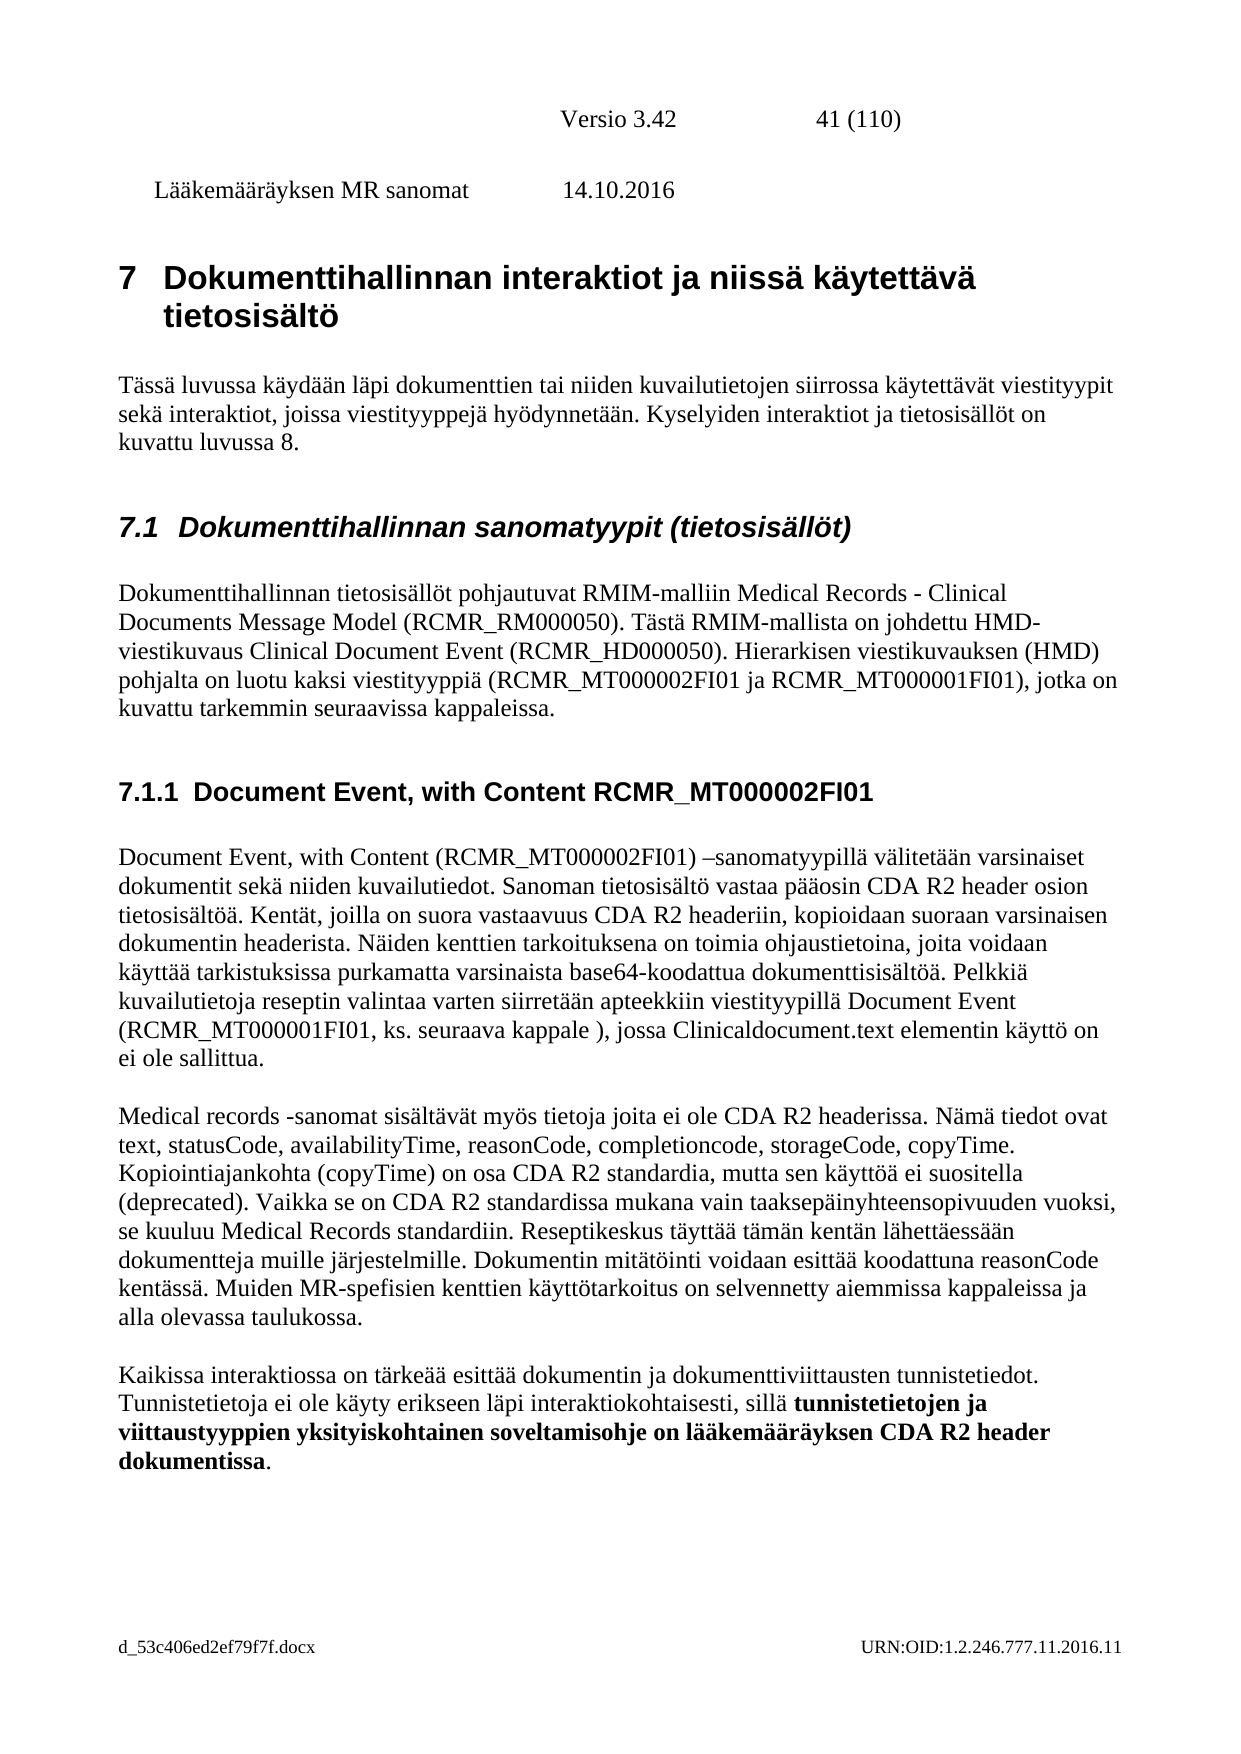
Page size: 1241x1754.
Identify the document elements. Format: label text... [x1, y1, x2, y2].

subtitle Dokumenttihallinnan sanomatyypit (tietosisällöt) [118, 510, 1122, 543]
subtitle Dokumenttihallinnan interaktiot ja niissä käytettävä tietosisältö [118, 258, 1122, 335]
text Kaikissa interaktiossa on tärkeää esittää dokumentin ja dokumenttiviittausten tunnistetiedot. Tunnistetietoja ei ole käyty erikseen läpi interaktiokohtaisesti, sillä tunnistetietojen ja viittaustyyppien yksityiskohtainen soveltamisohje on lääkemääräyksen CDA R2 header dokumentissa. [118, 1360, 1122, 1475]
subtitle Document Event, with Content RCMR_MT000002FI01 [118, 776, 1122, 807]
text Medical records -sanomat sisältävät myös tietoja joita ei ole CDA R2 headerissa. Nämä tiedot ovat text, statusCode, availabilityTime, reasonCode, completioncode, storageCode, copyTime. Kopiointiajankohta (copyTime) on osa CDA R2 standardia, mutta sen käyttöä ei suositella (deprecated). Vaikka se on CDA R2 standardissa mukana vain taaksepäinyhteensopivuuden vuoksi, se kuuluu Medical Records standardiin. Reseptikeskus täyttää tämän kentän lähettäessään dokumentteja muille järjestelmille. Dokumentin mitätöinti voidaan esittää koodattuna reasonCode kentässä. Muiden MR-spefisien kenttien käyttötarkoitus on selvennetty aiemmissa kappaleissa ja alla olevassa taulukossa. [118, 1101, 1122, 1331]
text Document Event, with Content (RCMR_MT000002FI01) –sanomatyypillä välitetään varsinaiset dokumentit sekä niiden kuvailutiedot. Sanoman tietosisältö vastaa pääosin CDA R2 header osion tietosisältöä. Kentät, joilla on suora vastaavuus CDA R2 headeriin, kopioidaan suoraan varsinaisen dokumentin headerista. Näiden kenttien tarkoituksena on toimia ohjaustietoina, joita voidaan käyttää tarkistuksissa purkamatta varsinaista base64-koodattua dokumenttisisältöä. Pelkkiä kuvailutietoja reseptin valintaa varten siirretään apteekkiin viestityypillä Document Event (RCMR_MT000001FI01, ks. seuraava kappale ), jossa Clinicaldocument.text elementin käyttö on ei ole sallittua. [118, 842, 1122, 1072]
text Tässä luvussa käydään läpi dokumenttien tai niiden kuvailutietojen siirrossa käytettävät viestityypit sekä interaktiot, joissa viestityyppejä hyödynnetään. Kyselyiden interaktiot ja tietosisällöt on kuvattu luvussa 8. [118, 370, 1122, 456]
text Dokumenttihallinnan tietosisällöt pohjautuvat RMIM-malliin Medical Records - Clinical Documents Message Model (RCMR_RM000050). Tästä RMIM-mallista on johdettu HMD-viestikuvaus Clinical Document Event (RCMR_HD000050). Hierarkisen viestikuvauksen (HMD) pohjalta on luotu kaksi viestityyppiä (RCMR_MT000002FI01 ja RCMR_MT000001FI01), jotka on kuvattu tarkemmin seuraavissa kappaleissa. [118, 578, 1122, 722]
